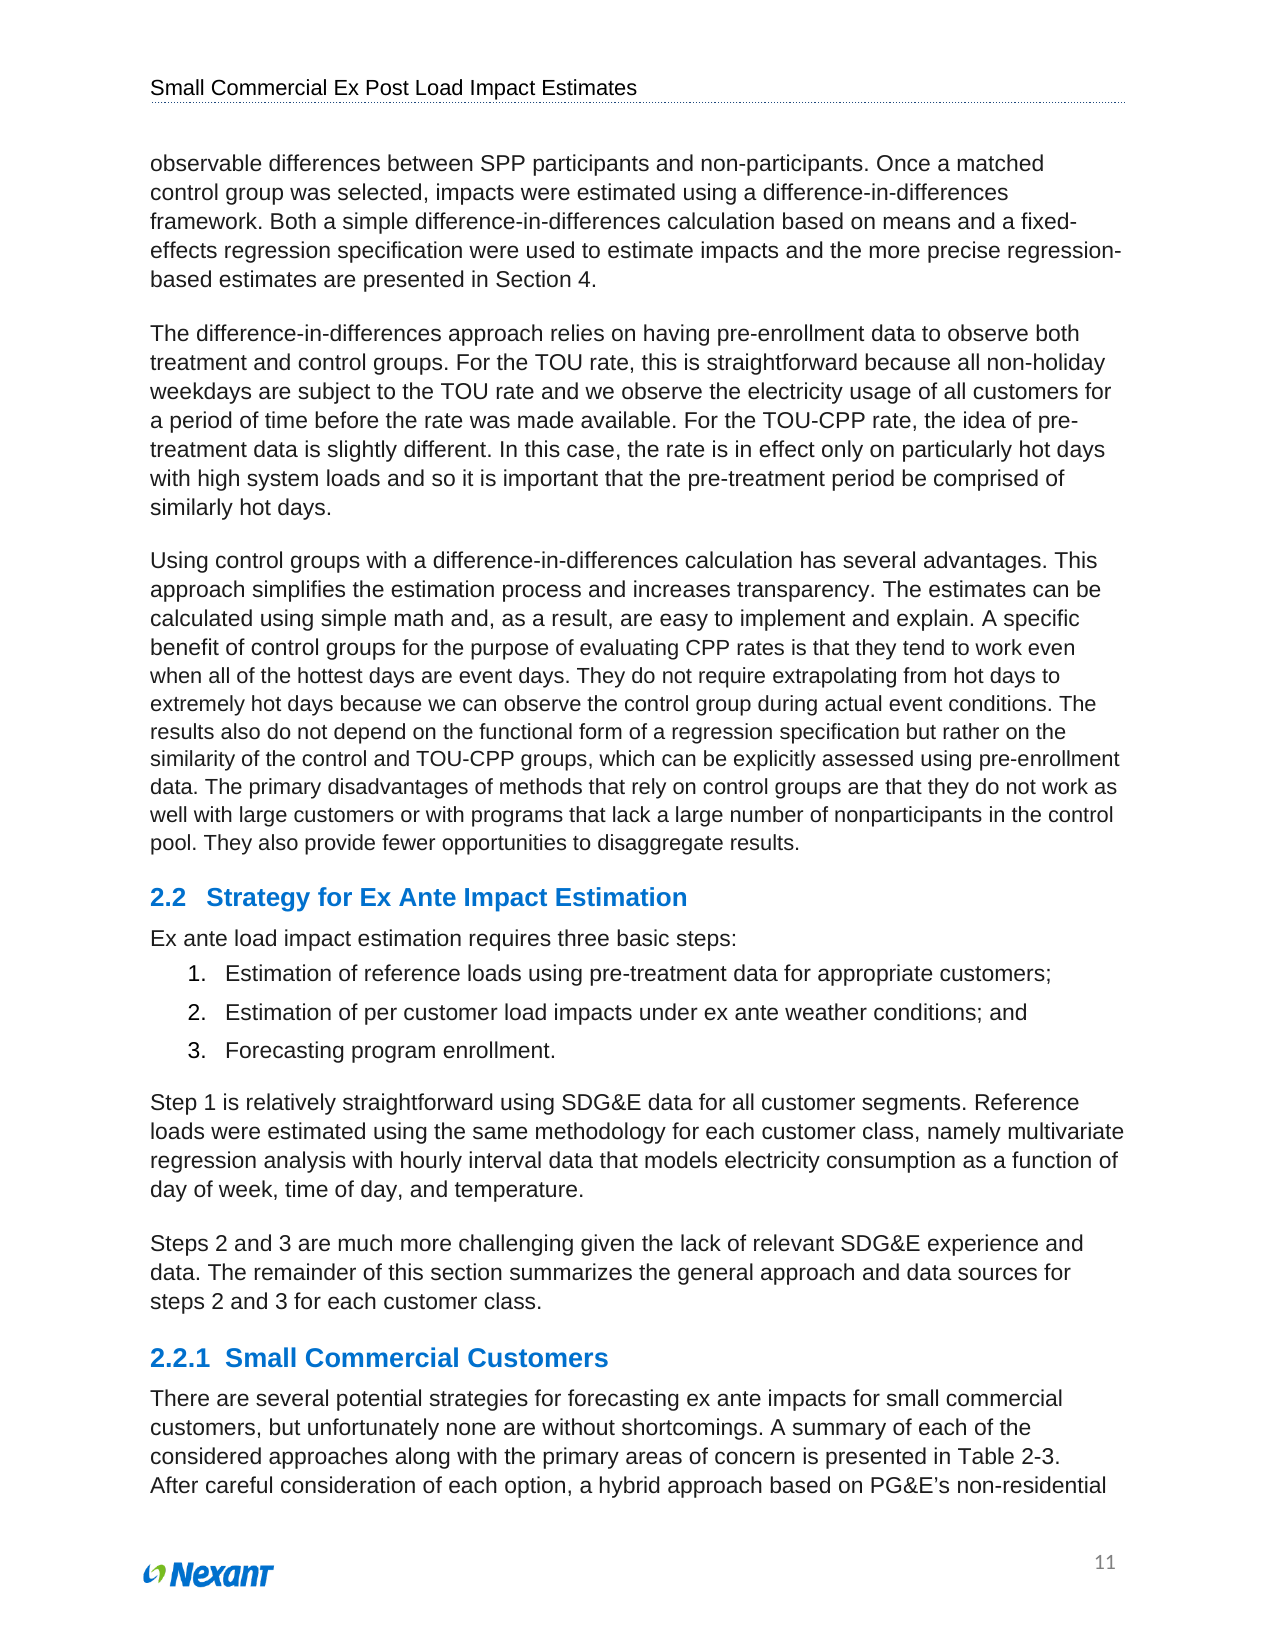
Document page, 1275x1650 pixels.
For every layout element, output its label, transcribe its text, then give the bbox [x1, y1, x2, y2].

text The difference-in-differences approach relies on having pre-enrollment data to observe both treatment and control groups. For the TOU rate, this is straightforward because all non-holiday weekdays are subject to the TOU rate and we observe the electricity usage of all customers for a period of time before the rate was made available. For the TOU-CPP rate, the idea of pre-treatment data is slightly different. In this case, the rate is in effect only on particularly hot days with high system loads and so it is important that the pre-treatment period be comprised of similarly hot days. [150, 320, 1125, 520]
list Estimation of per customer load impacts under ex ante weather conditions; and [187, 999, 1125, 1025]
text Using control groups with a difference-in-differences calculation has several advantages. This approach simplifies the estimation process and increases transparency. The estimates can be calculated using simple math and, as a result, are easy to implement and explain. A specific benefit of control groups for the purpose of evaluating CPP rates is that they tend to work even when all of the hottest days are event days. They do not require extrapolating from hot days to extremely hot days because we can observe the control group during actual event conditions. The results also do not depend on the functional form of a regression specification but rather on the similarity of the control and TOU-CPP groups, which can be explicitly assessed using pre-enrollment data. The primary disadvantages of methods that rely on control groups are that they do not work as well with large customers or with programs that lack a large number of nonparticipants in the control pool. They also provide fewer opportunities to disaggregate results. [150, 547, 1125, 855]
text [150, 150, 1125, 292]
subtitle Strategy for Ex Ante Impact Estimation [150, 882, 1125, 912]
text Steps 2 and 3 are much more challenging given the lack of relevant SDG&E experience and data. The remainder of this section summarizes the general approach and data sources for steps 2 and 3 for each customer class. [150, 1230, 1125, 1314]
list Forecasting program enrollment. [187, 1037, 1125, 1064]
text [150, 1385, 1125, 1498]
text Step 1 is relatively straightforward using SDG&E data for all customer segments. Reference loads were estimated using the same methodology for each customer class, namely multivariate regression analysis with hourly interval data that models electricity consumption as a function of day of week, time of day, and temperature. [150, 1089, 1125, 1202]
text Ex ante load impact estimation requires three basic steps: [150, 924, 1125, 951]
list Estimation of reference loads using pre-treatment data for appropriate customers; [187, 960, 1125, 986]
picture [124, 1543, 293, 1605]
subtitle Small Commercial Customers [150, 1342, 1125, 1373]
